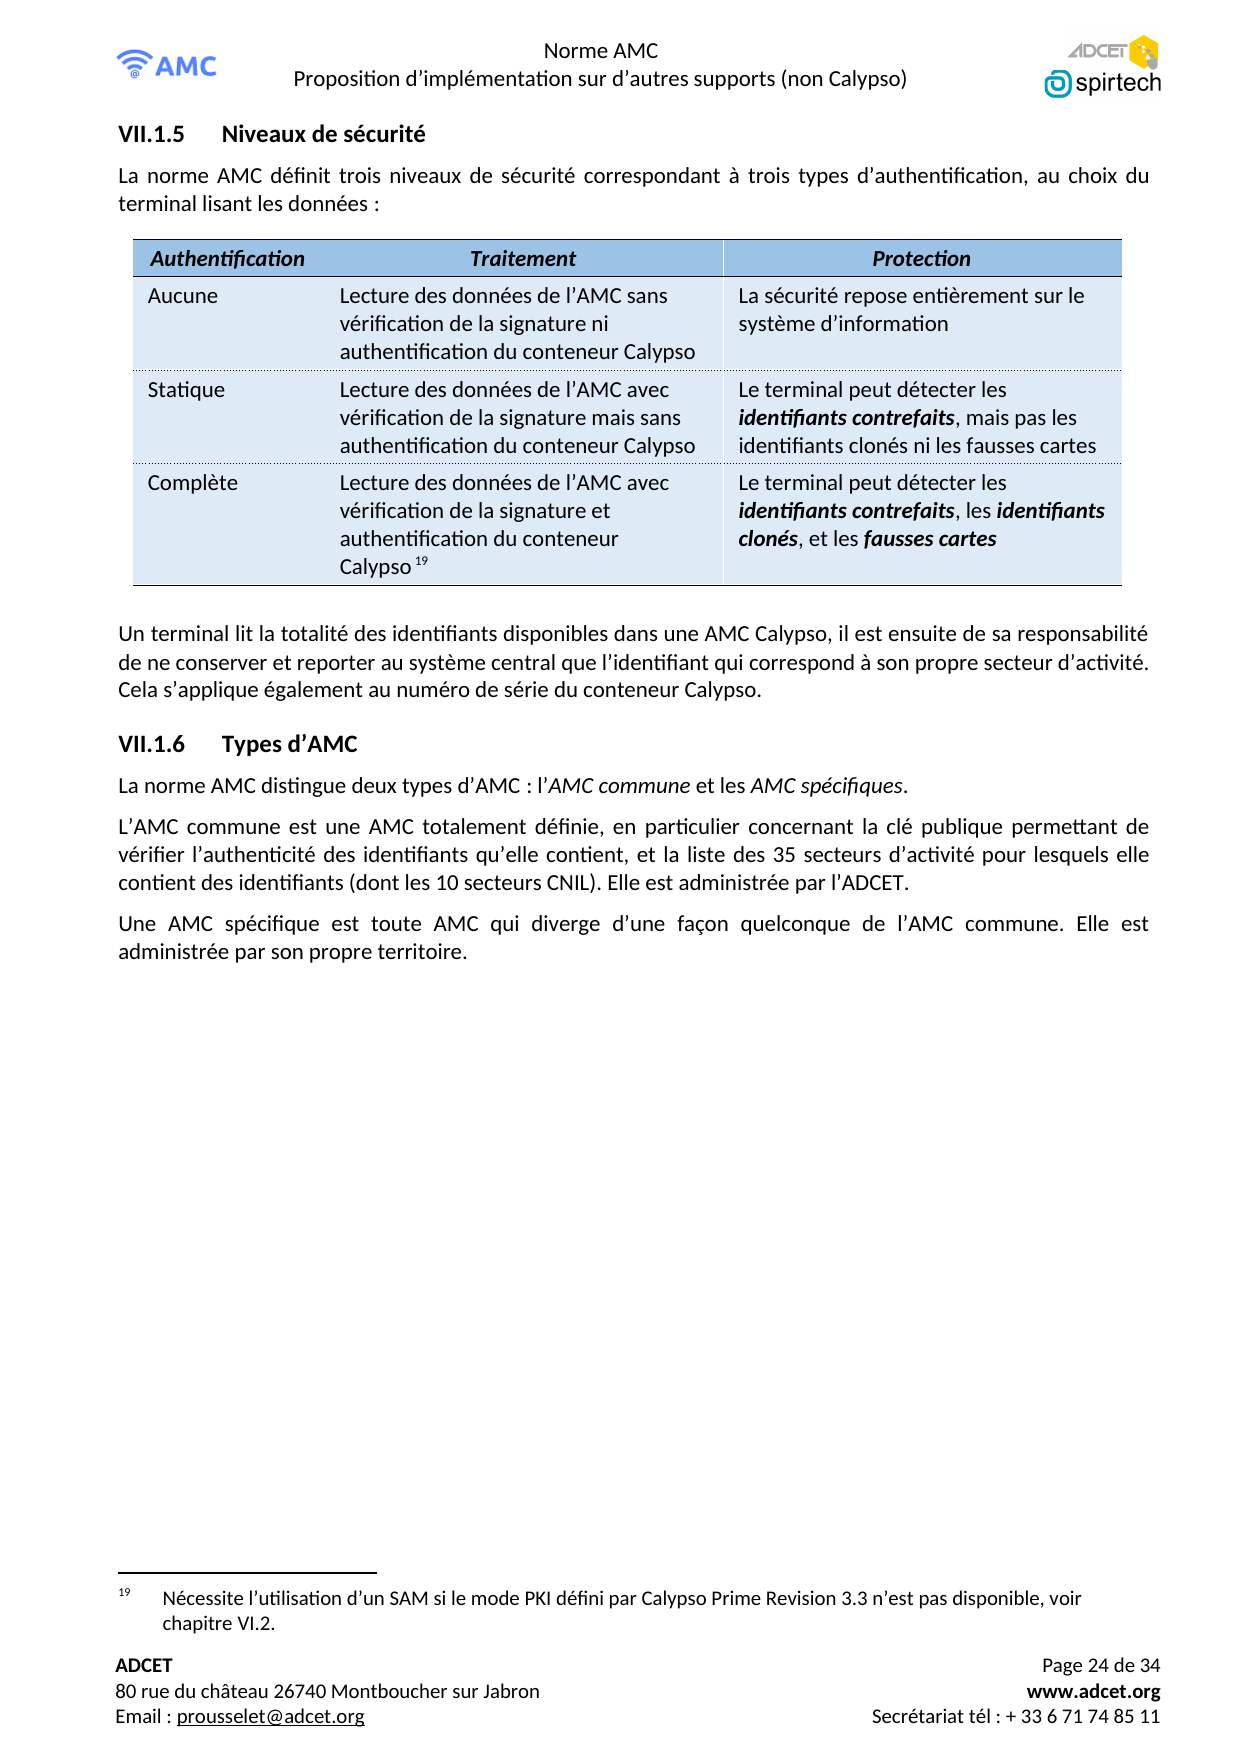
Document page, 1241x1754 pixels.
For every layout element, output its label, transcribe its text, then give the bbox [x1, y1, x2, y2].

text L’AMC commune est une AMC totalement définie, en particulier concernant la clé publique permettant de vérifier l’authenticité des identifiants qu’elle contient, et la liste des 35 secteurs d’activité pour lesquels elle contient des identifiants (dont les 10 secteurs CNIL). Elle est administrée par l’ADCET. [118, 812, 1152, 896]
subtitle Niveaux de sécurité [118, 118, 1152, 149]
table_cell La sécurité repose entièrement sur le système d’information [724, 277, 1122, 369]
text La norme AMC distingue deux types d’AMC : l’AMC commune et les AMC spécifiques. [118, 772, 1152, 800]
table_cell Lecture des données de l’AMC avec vérification de la signature et authentification du conteneur Calypso [325, 463, 723, 584]
text Un terminal lit la totalité des identifiants disponibles dans une AMC Calypso, il est ensuite de sa responsabilité de ne conserver et reporter au système central que l’identifiant qui correspond à son propre secteur d’activité. Cela s’applique également au numéro de série du conteneur Calypso. [118, 619, 1152, 704]
table_header Protection [724, 240, 1122, 276]
table_header Authentification [133, 240, 325, 276]
picture [1055, 80, 1061, 87]
table_cell Statique [133, 370, 325, 463]
table_cell Complète [133, 463, 325, 584]
picture [1066, 29, 1161, 98]
table_cell Aucune [133, 277, 325, 369]
table_cell Lecture des données de l’AMC avec vérification de la signature mais sans authentification du conteneur Calypso [325, 370, 723, 463]
table_cell Le terminal peut détecter les identifiants contrefaits, les identifiants clonés, et les fausses cartes [724, 463, 1122, 584]
subtitle Types d’AMC [118, 729, 1152, 759]
text Une AMC spécifique est toute AMC qui diverge d’une façon quelconque de l’AMC commune. Elle est administrée par son propre territoire. [118, 909, 1152, 965]
table_cell Le terminal peut détecter les identifiants contrefaits, mais pas les identifiants clonés ni les fausses cartes [724, 370, 1122, 463]
table_header Traitement [325, 240, 723, 276]
picture [115, 34, 220, 93]
table_cell Lecture des données de l’AMC sans vérification de la signature ni authentification du conteneur Calypso [325, 277, 723, 369]
text La norme AMC définit trois niveaux de sécurité correspondant à trois types d’authentification, au choix du terminal lisant les données : [118, 161, 1152, 217]
picture [1044, 70, 1068, 94]
